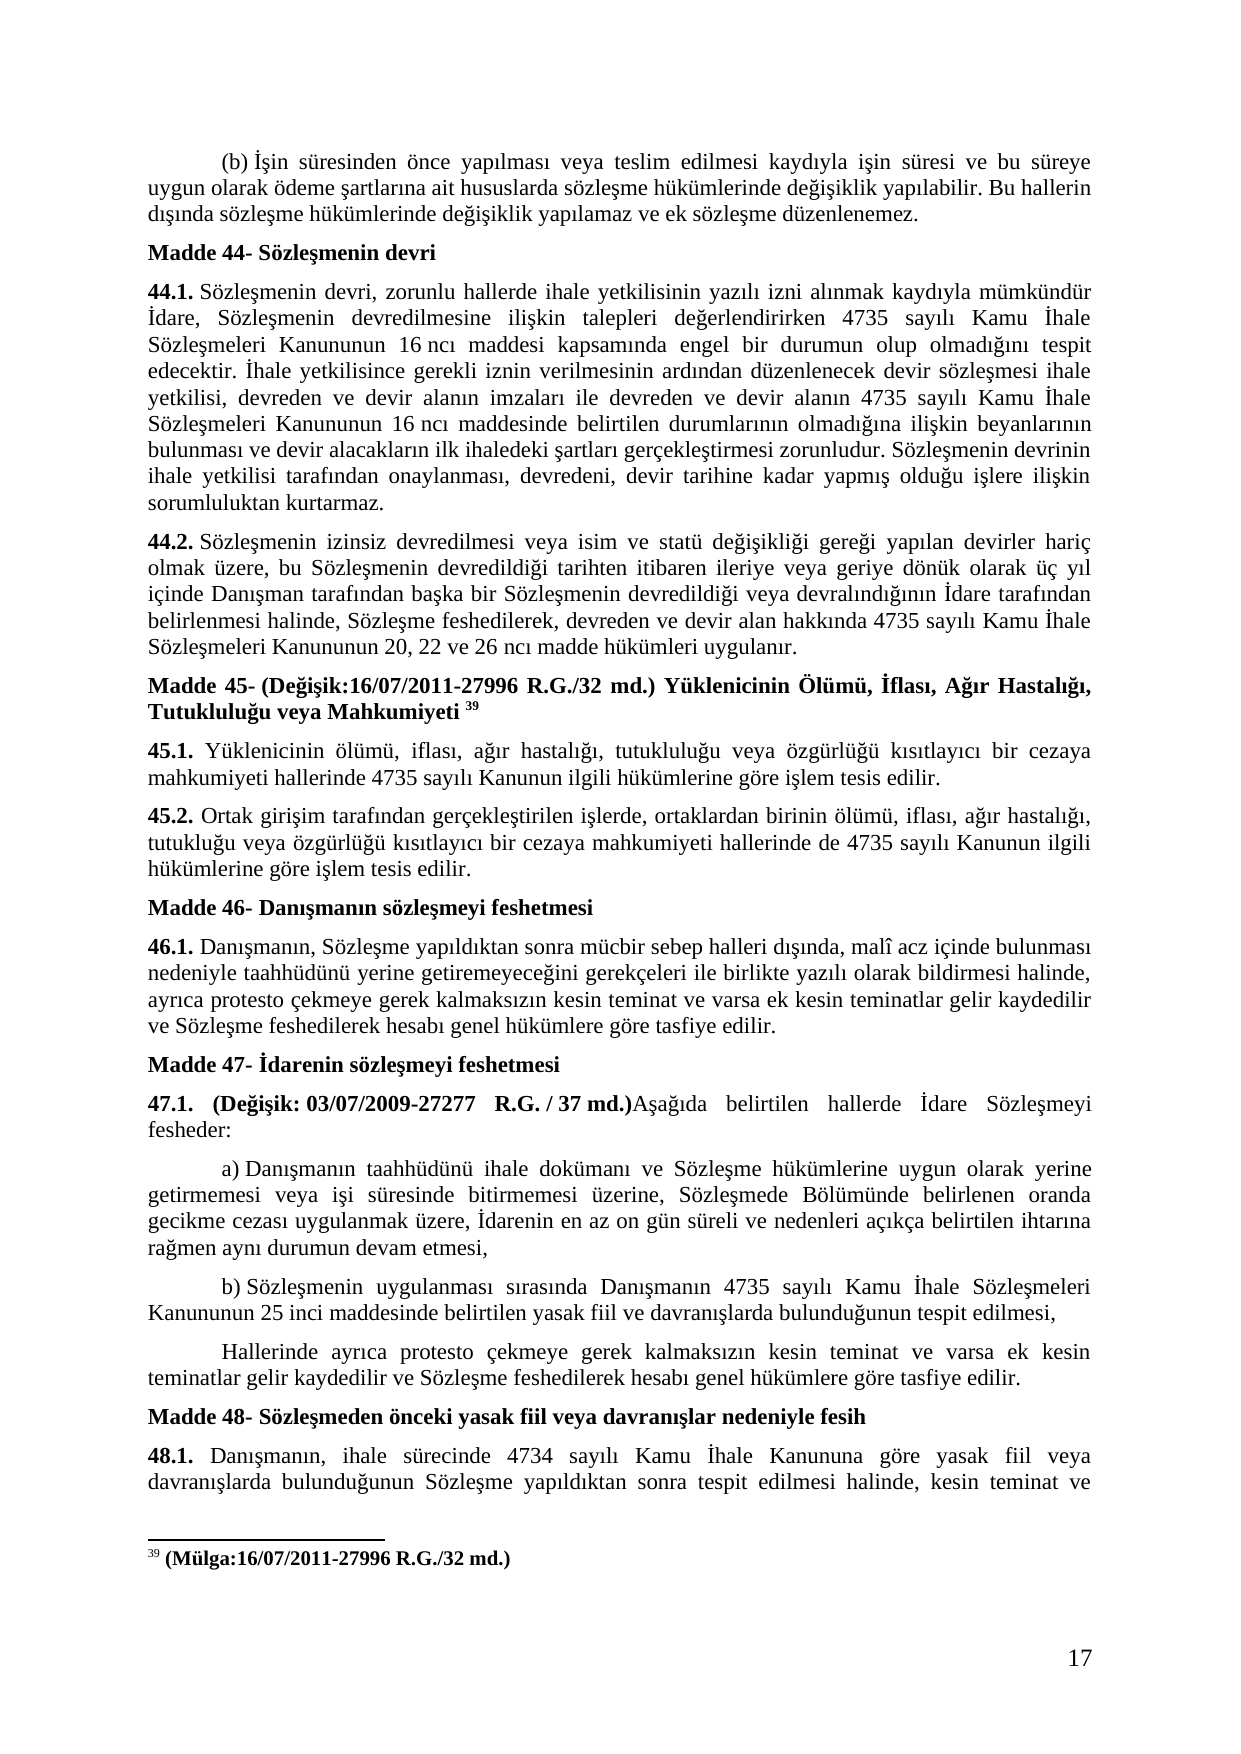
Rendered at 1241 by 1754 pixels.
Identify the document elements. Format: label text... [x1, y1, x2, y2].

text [148, 1442, 1092, 1495]
text 45.2. Ortak girişim tarafından gerçekleştirilen işlerde, ortaklardan birinin ölümü, iflası, ağır hastalığı, tutukluğu veya özgürlüğü kısıtlayıcı bir cezaya mahkumiyeti hallerinde de 4735 sayılı Kanunun ilgili hükümlerine göre işlem tesis edilir. [148, 802, 1092, 882]
text 44.2. Sözleşmenin izinsiz devredilmesi veya isim ve statü değişikliği gereği yapılan devirler hariç olmak üzere, bu Sözleşmenin devredildiği tarihten itibaren ileriye veya geriye dönük olarak üç yıl içinde Danışman tarafından başka bir Sözleşmenin devredildiği veya devralındığının İdare tarafından belirlenmesi halinde, Sözleşme feshedilerek, devreden ve devir alan hakkında 4735 sayılı Kamu İhale Sözleşmeleri Kanununun 20, 22 ve 26 ncı madde hükümleri uygulanır. [148, 528, 1092, 659]
text Madde 48- Sözleşmeden önceki yasak fiil veya davranışlar nedeniyle fesih [148, 1403, 1092, 1429]
subtitle Madde 45- (Değişik:16/07/2011-27996 R.G./32 md.) Yüklenicinin Ölümü, İflası, Ağır Hastalığı, Tutukluluğu veya Mahkumiyeti [148, 672, 1092, 725]
text 46.1. Danışmanın, Sözleşme yapıldıktan sonra mücbir sebep halleri dışında, malî acz içinde bulunması nedeniyle taahhüdünü yerine getiremeyeceğini gerekçeleri ile birlikte yazılı olarak bildirmesi halinde, ayrıca protesto çekmeye gerek kalmaksızın kesin teminat ve varsa ek kesin teminatlar gelir kaydedilir ve Sözleşme feshedilerek hesabı genel hükümlere göre tasfiye edilir. [148, 933, 1092, 1038]
text 44.1. Sözleşmenin devri, zorunlu hallerde ihale yetkilisinin yazılı izni alınmak kaydıyla mümkündür İdare, Sözleşmenin devredilmesine ilişkin talepleri değerlendirirken 4735 sayılı Kamu İhale Sözleşmeleri Kanununun 16 ncı maddesi kapsamında engel bir durumun olup olmadığını tespit edecektir. İhale yetkilisince gerekli iznin verilmesinin ardından düzenlenecek devir sözleşmesi ihale yetkilisi, devreden ve devir alanın imzaları ile devreden ve devir alanın 4735 sayılı Kamu İhale Sözleşmeleri Kanununun 16 ncı maddesinde belirtilen durumlarının olmadığına ilişkin beyanlarının bulunması ve devir alacakların ilk ihaledeki şartları gerçekleştirmesi zorunludur. Sözleşmenin devrinin ihale yetkilisi tarafından onaylanması, devredeni, devir tarihine kadar yapmış olduğu işlere ilişkin sorumluluktan kurtarmaz. [148, 278, 1092, 515]
text Madde 47- İdarenin sözleşmeyi feshetmesi [148, 1051, 1092, 1077]
text Hallerinde ayrıca protesto çekmeye gerek kalmaksızın kesin teminat ve varsa ek kesin teminatlar gelir kaydedilir ve Sözleşme feshedilerek hesabı genel hükümlere göre tasfiye edilir. [148, 1338, 1092, 1391]
text (b) İşin süresinden önce yapılması veya teslim edilmesi kaydıyla işin süresi ve bu süreye uygun olarak ödeme şartlarına ait hususlarda sözleşme hükümlerinde değişiklik yapılabilir. Bu hallerin dışında sözleşme hükümlerinde değişiklik yapılamaz ve ek sözleşme düzenlenemez. [148, 148, 1092, 227]
text Madde 44- Sözleşmenin devri [148, 239, 1092, 266]
subtitle 45.1. Yüklenicinin ölümü, iflası, ağır hastalığı, tutukluluğu veya özgürlüğü kısıtlayıcı bir cezaya mahkumiyeti hallerinde 4735 sayılı Kanunun ilgili hükümlerine göre işlem tesis edilir. [148, 737, 1092, 790]
text Madde 46- Danışmanın sözleşmeyi feshetmesi [148, 894, 1092, 920]
text a) Danışmanın taahhüdünü ihale dokümanı ve Sözleşme hükümlerine uygun olarak yerine getirmemesi veya işi süresinde bitirmemesi üzerine, Sözleşmede Bölümünde belirlenen oranda gecikme cezası uygulanmak üzere, İdarenin en az on gün süreli ve nedenleri açıkça belirtilen ihtarına rağmen aynı durumun devam etmesi, [148, 1155, 1092, 1260]
text 47.1. (Değişik: 03/07/2009-27277 R.G. / 37 md.)Aşağıda belirtilen hallerde İdare Sözleşmeyi fesheder: [148, 1090, 1092, 1142]
text b) Sözleşmenin uygulanması sırasında Danışmanın 4735 sayılı Kamu İhale Sözleşmeleri Kanununun 25 inci maddesinde belirtilen yasak fiil ve davranışlarda bulunduğunun tespit edilmesi, [148, 1273, 1092, 1326]
